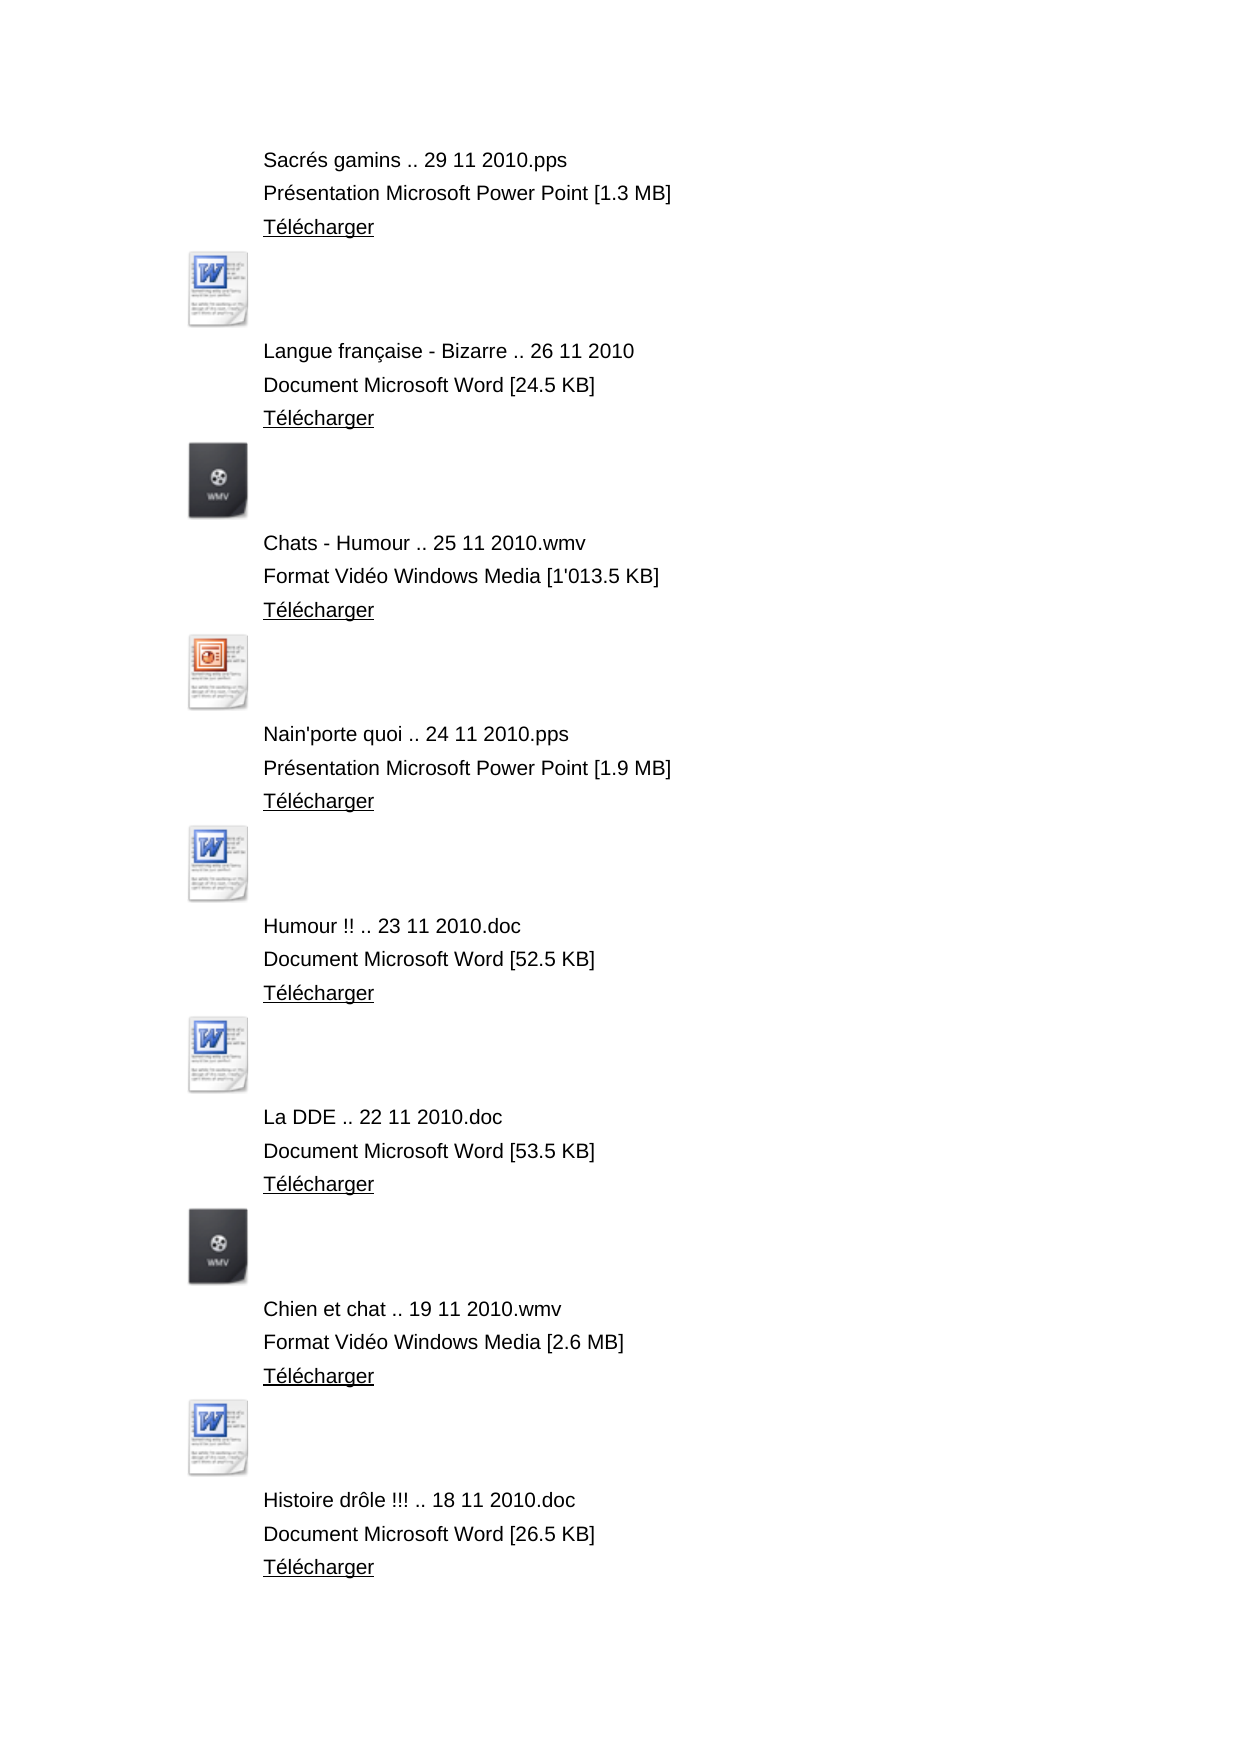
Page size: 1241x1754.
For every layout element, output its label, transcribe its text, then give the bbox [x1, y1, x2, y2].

text Chien et chat .. 19 11 2010.wmv Format Vidéo Windows Media [2.6 MB] Télécharger [263, 1296, 1063, 1387]
picture [177, 1205, 257, 1286]
text La DDE .. 22 11 2010.doc Document Microsoft Word [53.5 KB] Télécharger [263, 1105, 1063, 1196]
picture [177, 439, 257, 520]
text Histoire drôle !!! .. 18 11 2010.doc Document Microsoft Word [26.5 KB] Télécharger [263, 1488, 1063, 1579]
picture [177, 1397, 257, 1477]
text Chats - Humour .. 25 11 2010.wmv Format Vidéo Windows Media [1'013.5 KB] Télécharger [263, 531, 1063, 622]
text Nain'porte quoi .. 24 11 2010.pps Présentation Microsoft Power Point [1.9 MB] Télécharger [263, 722, 1063, 813]
picture [177, 631, 257, 711]
text Langue française - Bizarre .. 26 11 2010 Document Microsoft Word [24.5 KB] Télécharger [263, 339, 1063, 430]
picture [177, 248, 257, 328]
picture [177, 1014, 257, 1094]
text Sacrés gamins .. 29 11 2010.pps Présentation Microsoft Power Point [1.3 MB] Télécharger [263, 148, 1063, 239]
text Humour !! .. 23 11 2010.doc Document Microsoft Word [52.5 KB] Télécharger [263, 913, 1063, 1004]
picture [177, 822, 257, 903]
